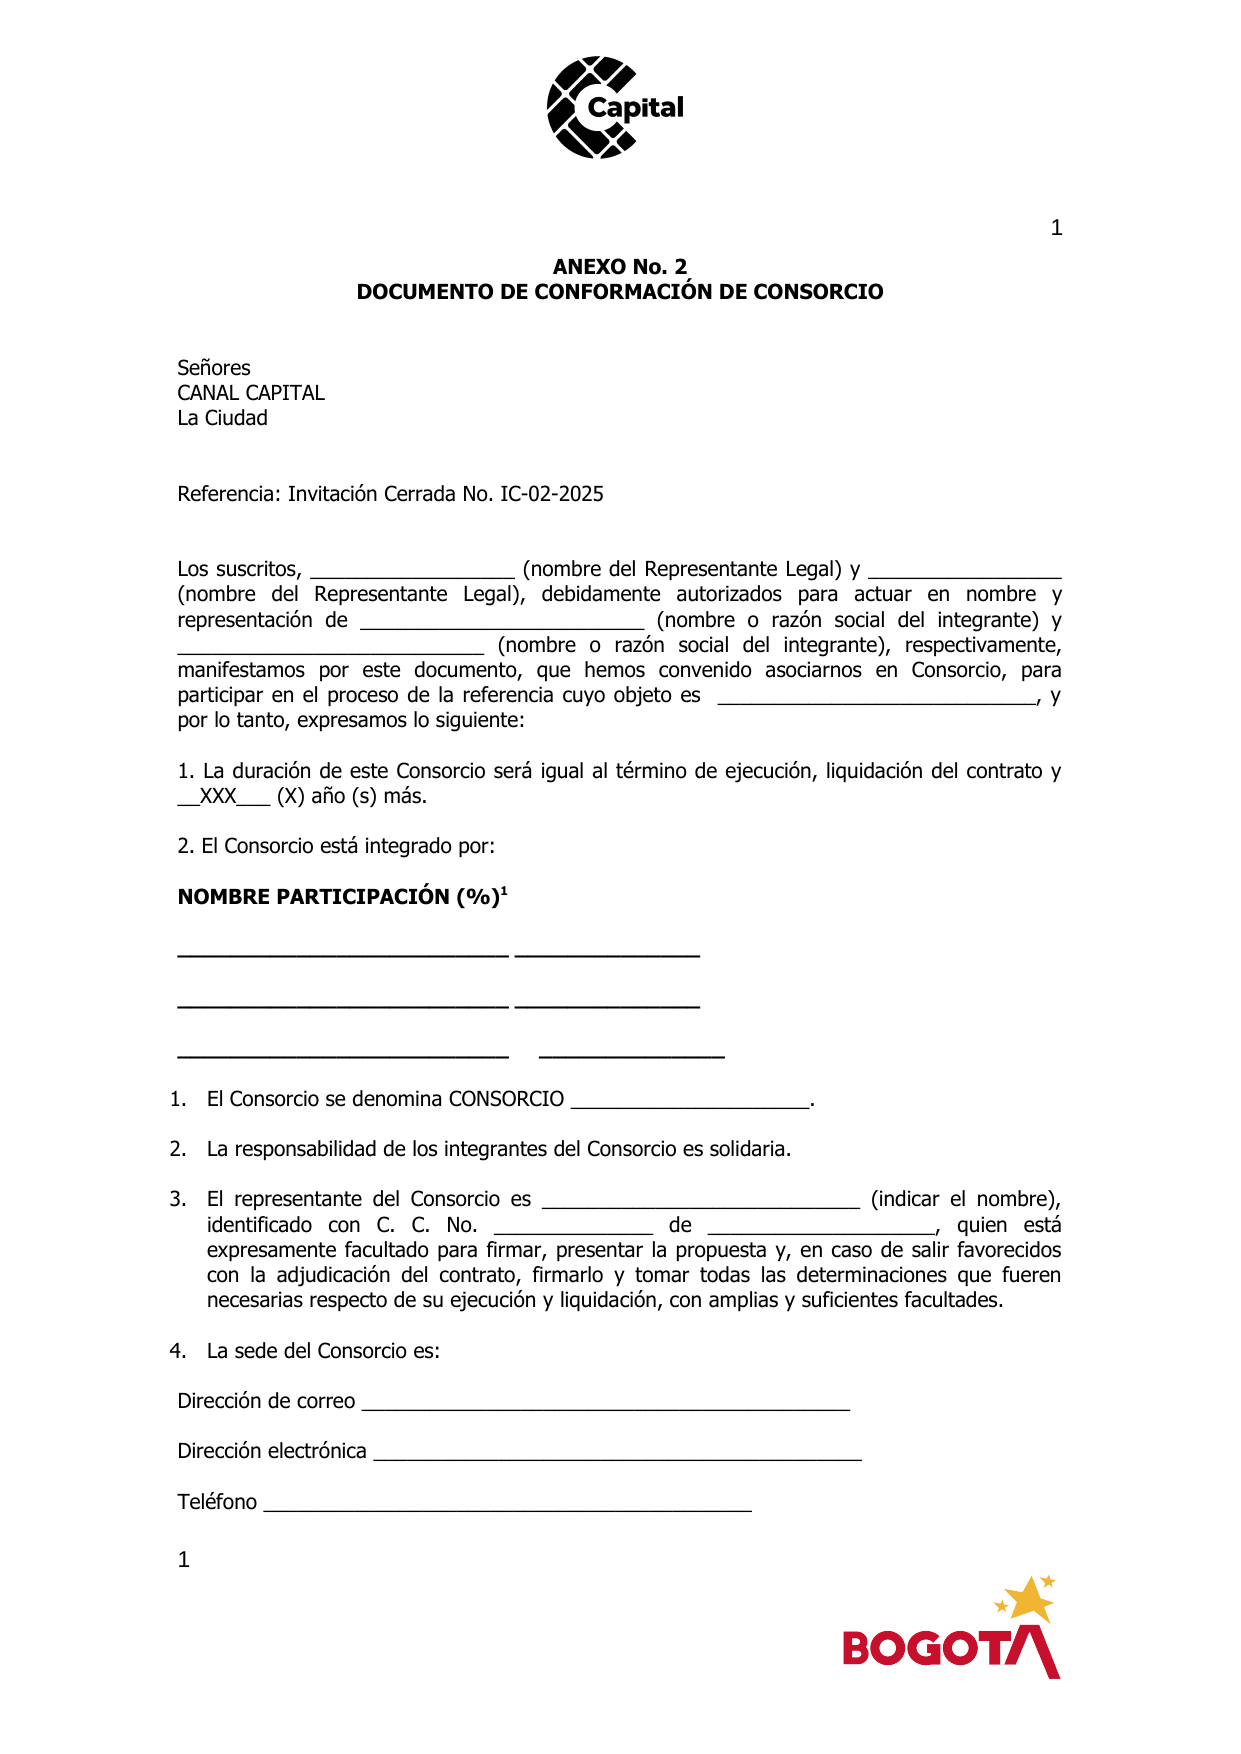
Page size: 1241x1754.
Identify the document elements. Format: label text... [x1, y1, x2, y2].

text Teléfono ___________________________________________ [177, 1488, 1063, 1514]
text La Ciudad [177, 404, 1063, 430]
list El representante del Consorcio es ____________________________ (indicar el nombre), identificado con C. C. No. ______________ de ____________________, quien está expresamente facultado para firmar, presentar la propuesta y, en caso de salir favorecidos con la adjudicación del contrato, firmarlo y tomar todas las determinaciones que fueren necesarias respecto de su ejecución y liquidación, con amplias y suficientes facultades. [169, 1186, 1063, 1312]
text _________________________ ______________ [177, 934, 1063, 959]
picture [840, 1572, 1064, 1681]
text CANAL CAPITAL [177, 379, 1063, 404]
list La responsabilidad de los integrantes del Consorcio es solidaria. [169, 1136, 1063, 1161]
picture [477, 28, 763, 190]
text DOCUMENTO DE CONFORMACIÓN DE CONSORCIO [177, 278, 1063, 304]
text Dirección de correo ___________________________________________ [177, 1388, 1063, 1413]
text NOMBRE PARTICIPACIÓN (%) [177, 883, 1063, 909]
list La sede del Consorcio es: [169, 1337, 1063, 1362]
text Dirección electrónica ___________________________________________ [177, 1438, 1063, 1463]
text 2. El Consorcio está integrado por: [177, 833, 1063, 858]
text _________________________ ______________ [177, 984, 1063, 1009]
text Referencia: Invitación Cerrada No. IC-02-2025 [177, 480, 1063, 505]
text Los suscritos, __________________ (nombre del Representante Legal) y _________________ (nombre del Representante Legal), debidamente autorizados para actuar en nombre y representación de _________________________ (nombre o razón social del integrante) y ___________________________ (nombre o razón social del integrante), respectivamente, manifestamos por este documento, que hemos convenido asociarnos en Consorcio, para participar en el proceso de la referencia cuyo objeto es ____________________________, y por lo tanto, expresamos lo siguiente: [177, 556, 1063, 732]
list El Consorcio se denomina CONSORCIO _____________________. [169, 1085, 1063, 1110]
text ANEXO No. 2 [177, 253, 1063, 278]
text _________________________ ______________ [177, 1035, 1063, 1060]
text Señores [177, 354, 1063, 379]
text 1. La duración de este Consorcio será igual al término de ejecución, liquidación del contrato y __XXX___ (X) año (s) más. [177, 757, 1063, 808]
